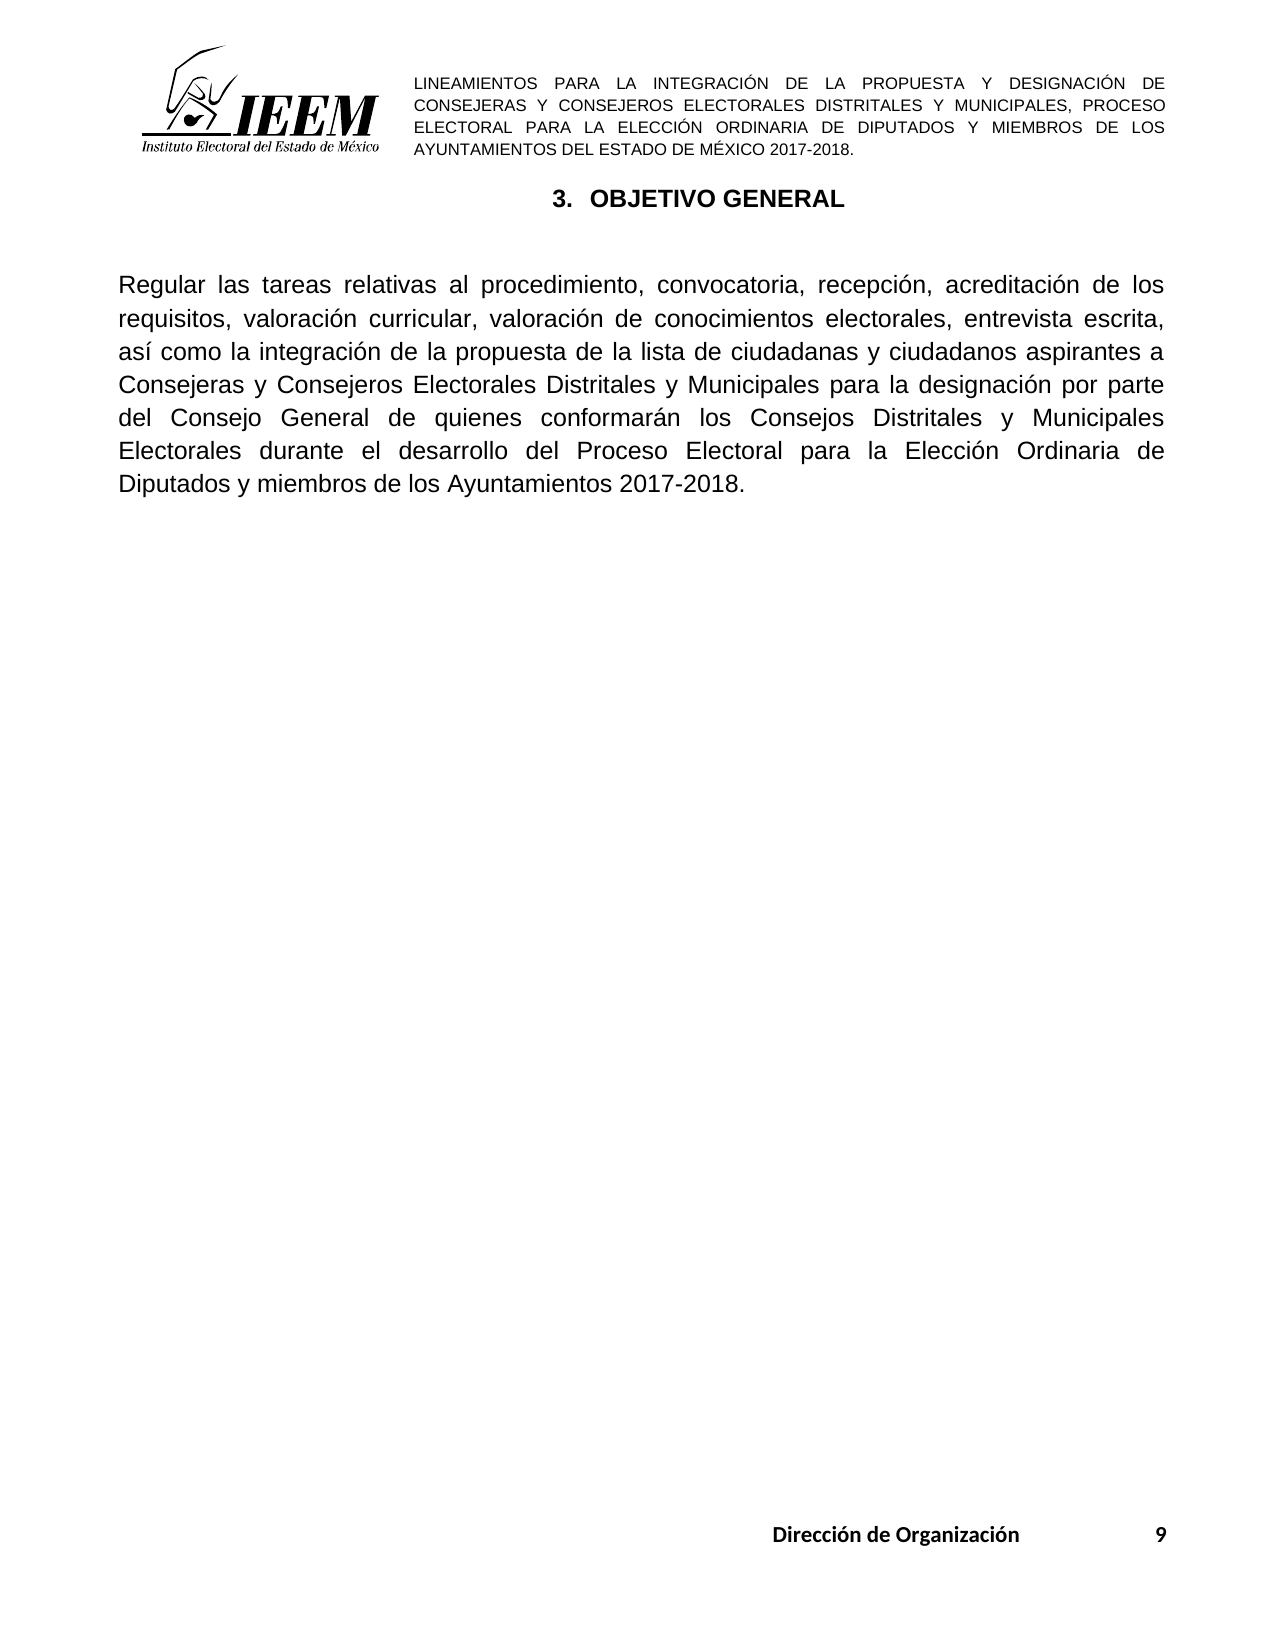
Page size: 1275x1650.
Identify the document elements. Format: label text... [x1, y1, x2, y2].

text Regular las tareas relativas al procedimiento, convocatoria, recepción, acreditación de los requisitos, valoración curricular, valoración de conocimientos electorales, entrevista escrita, así como la integración de la propuesta de la lista de ciudadanas y ciudadanos aspirantes a Consejeras y Consejeros Electorales Distritales y Municipales para la designación por parte del Consejo General de quienes conformarán los Consejos Distritales y Municipales Electorales durante el desarrollo del Proceso Electoral para la Elección Ordinaria de Diputados y miembros de los Ayuntamientos 2017-2018. [118, 271, 1166, 497]
list OBJETIVO GENERAL [231, 184, 1166, 212]
